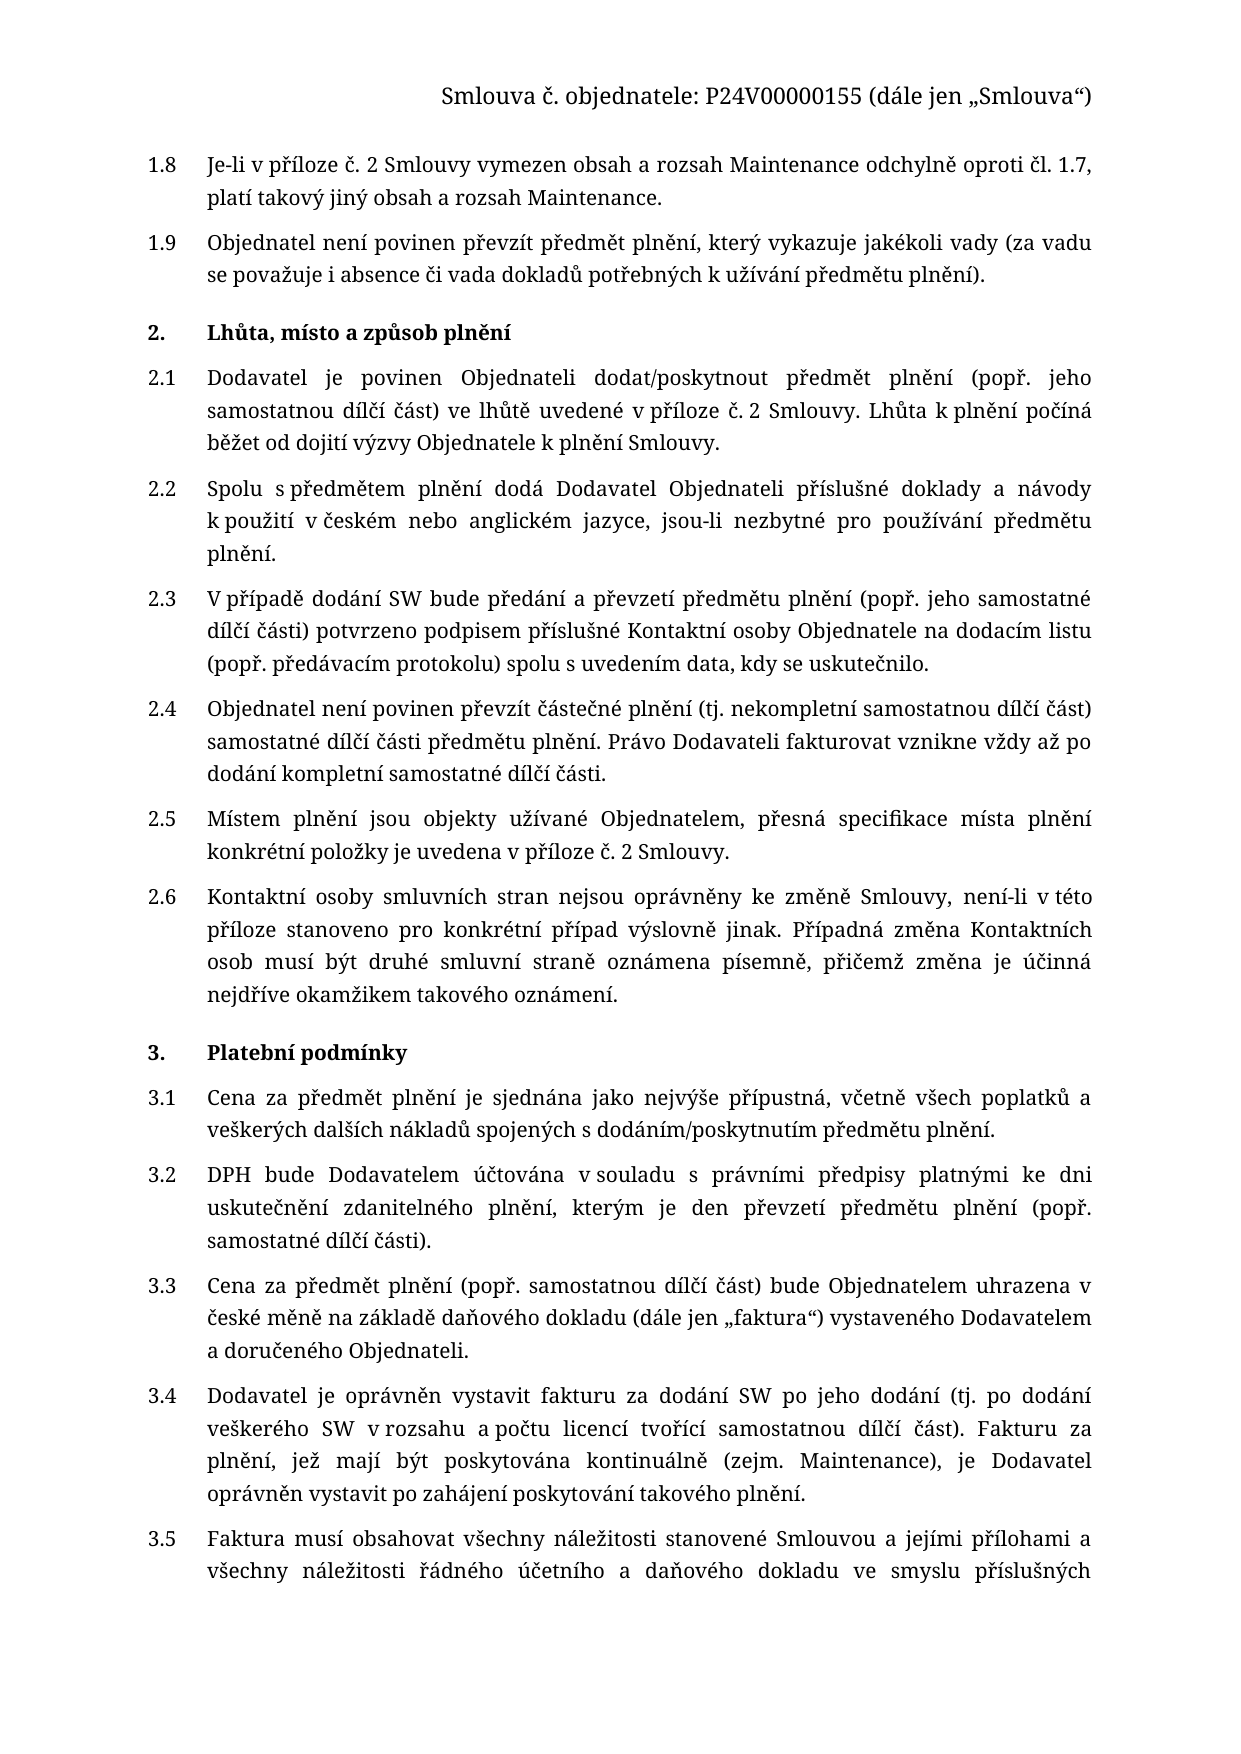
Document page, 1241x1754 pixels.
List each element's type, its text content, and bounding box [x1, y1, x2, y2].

list Cena za předmět plnění je sjednána jako nejvýše přípustná, včetně všech poplatků a veškerých dalších nákladů spojených s dodáním/poskytnutím předmětu plnění. [148, 1083, 1092, 1144]
list DPH bude Dodavatelem účtována v souladu s právními předpisy platnými ke dni uskutečnění zdanitelného plnění, kterým je den převzetí předmětu plnění (popř. samostatné dílčí části). [148, 1161, 1092, 1254]
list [148, 1524, 1092, 1585]
list Objednatel není povinen převzít předmět plnění, který vykazuje jakékoli vady (za vadu se považuje i absence či vada dokladů potřebných k užívání předmětu plnění). [148, 228, 1092, 289]
list Je-li v příloze č. 2 Smlouvy vymezen obsah a rozsah Maintenance odchylně oproti čl. 1.7, platí takový jiný obsah a rozsah Maintenance. [148, 150, 1092, 211]
list Cena za předmět plnění (popř. samostatnou dílčí část) bude Objednatelem uhrazena v české měně na základě daňového dokladu (dále jen „faktura“) vystaveného Dodavatelem a doručeného Objednateli. [148, 1271, 1092, 1364]
list V případě dodání SW bude předání a převzetí předmětu plnění (popř. jeho samostatné dílčí části) potvrzeno podpisem příslušné Kontaktní osoby Objednatele na dodacím listu (popř. předávacím protokolu) spolu s uvedením data, kdy se uskutečnilo. [148, 584, 1092, 678]
list Kontaktní osoby smluvních stran nejsou oprávněny ke změně Smlouvy, není-li v této příloze stanoveno pro konkrétní případ výslovně jinak. Případná změna Kontaktních osob musí být druhé smluvní straně oznámena písemně, přičemž změna je účinná nejdříve okamžikem takového oznámení. [148, 882, 1092, 1008]
list Místem plnění jsou objekty užívané Objednatelem, přesná specifikace místa plnění konkrétní položky je uvedena v příloze č. 2 Smlouvy. [148, 804, 1092, 866]
list Spolu s předmětem plnění dodá Dodavatel Objednateli příslušné doklady a návody k použití v českém nebo anglickém jazyce, jsou-li nezbytné pro používání předmětu plnění. [148, 474, 1092, 567]
list Dodavatel je povinen Objednateli dodat/poskytnout předmět plnění (popř. jeho samostatnou dílčí část) ve lhůtě uvedené v příloze č. 2 Smlouvy. Lhůta k plnění počíná běžet od dojití výzvy Objednatele k plnění Smlouvy. [148, 363, 1092, 457]
list Dodavatel je oprávněn vystavit fakturu za dodání SW po jeho dodání (tj. po dodání veškerého SW v rozsahu a počtu licencí tvořící samostatnou dílčí část). Fakturu za plnění, jež mají být poskytována kontinuálně (zejm. Maintenance), je Dodavatel oprávněn vystavit po zahájení poskytování takového plnění. [148, 1381, 1092, 1507]
list Objednatel není povinen převzít částečné plnění (tj. nekompletní samostatnou dílčí část) samostatné dílčí části předmětu plnění. Právo Dodavateli fakturovat vznikne vždy až po dodání kompletní samostatné dílčí části. [148, 694, 1092, 788]
list Lhůta, místo a způsob plnění [148, 318, 1092, 347]
list Platební podmínky [148, 1038, 1092, 1066]
